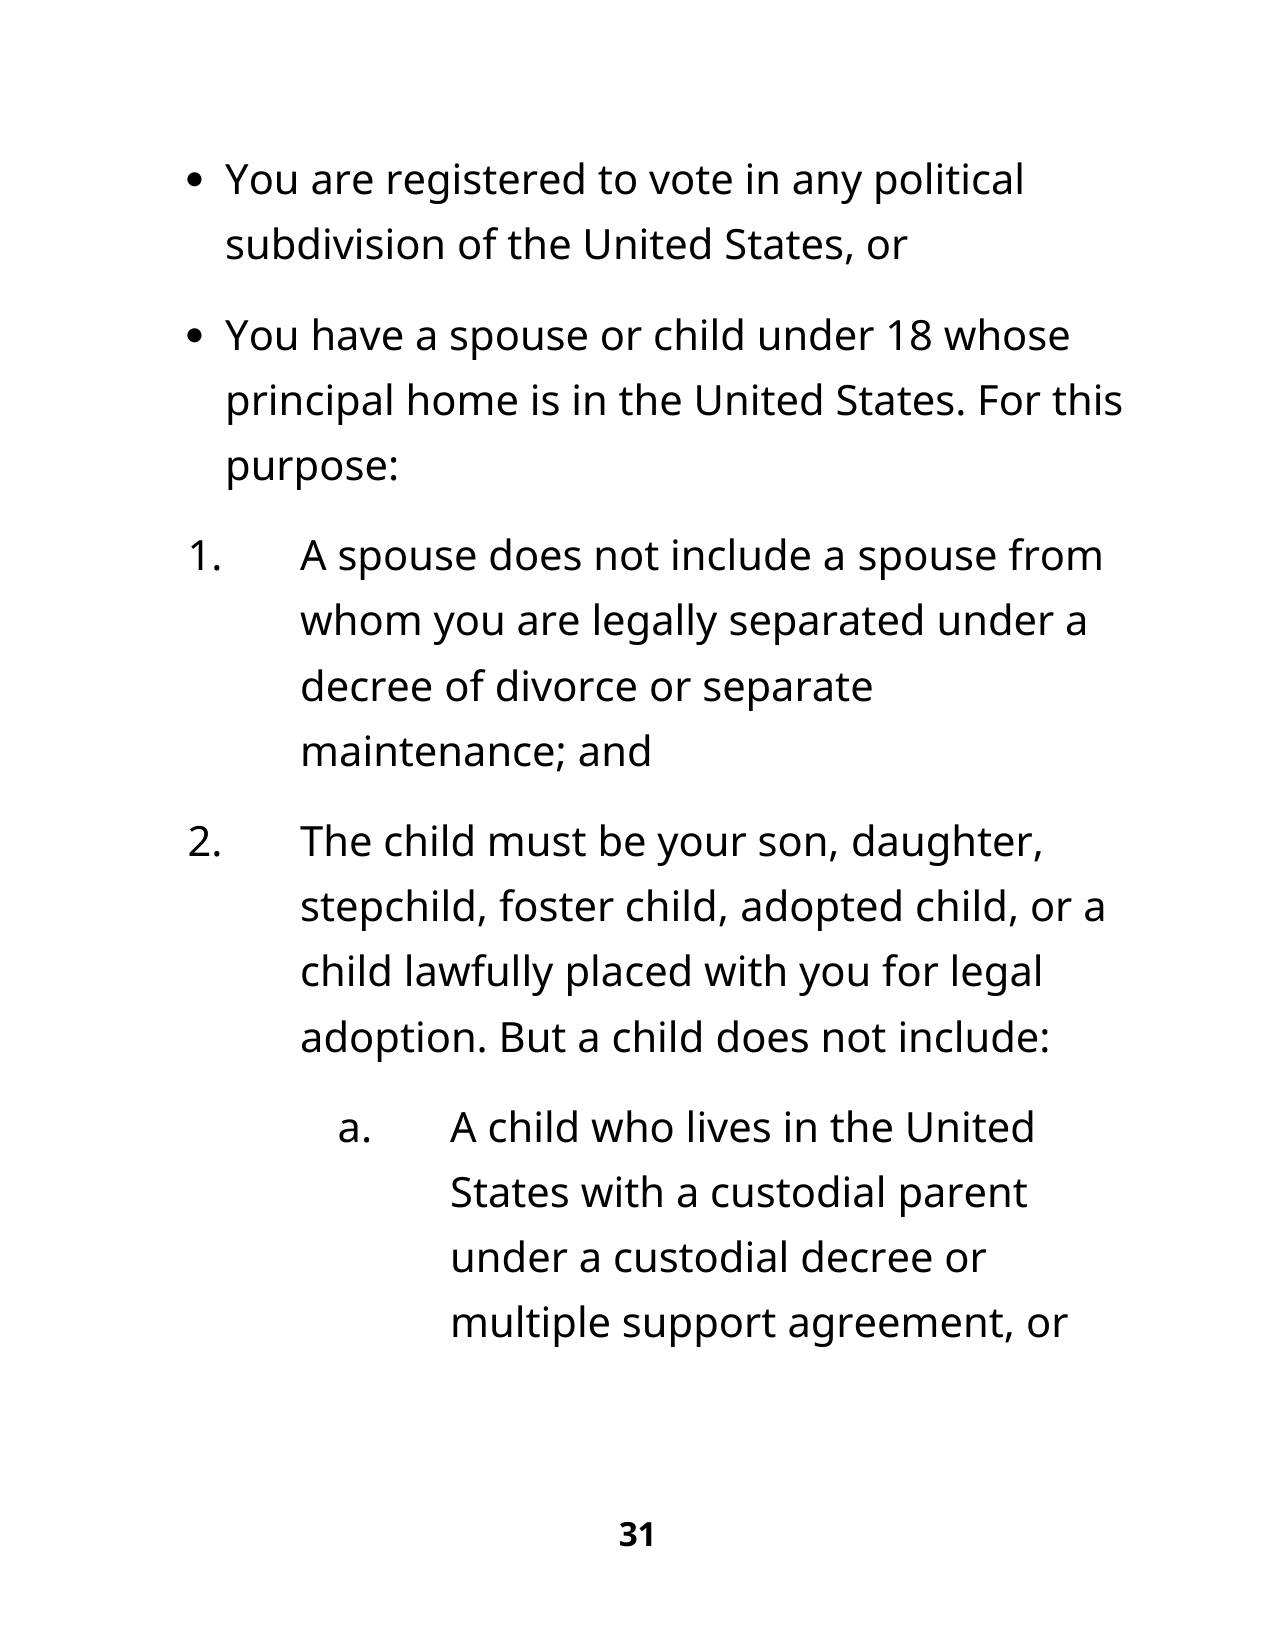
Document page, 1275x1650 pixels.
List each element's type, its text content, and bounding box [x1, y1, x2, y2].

text You have a spouse or child under 18 whose principal home is in the United States. For this purpose: [187, 305, 1125, 493]
text You are registered to vote in any political subdivision of the United States, or [187, 150, 1125, 272]
list A child who lives in the United States with a custodial parent under a custodial decree or multiple support agreement, or [337, 1098, 1125, 1350]
list The child must be your son, daughter, stepchild, foster child, adopted child, or a child lawfully placed with you for legal adoption. But a child does not include: [187, 812, 1125, 1064]
list A spouse does not include a spouse from whom you are legally separated under a decree of divorce or separate maintenance; and [187, 526, 1125, 778]
